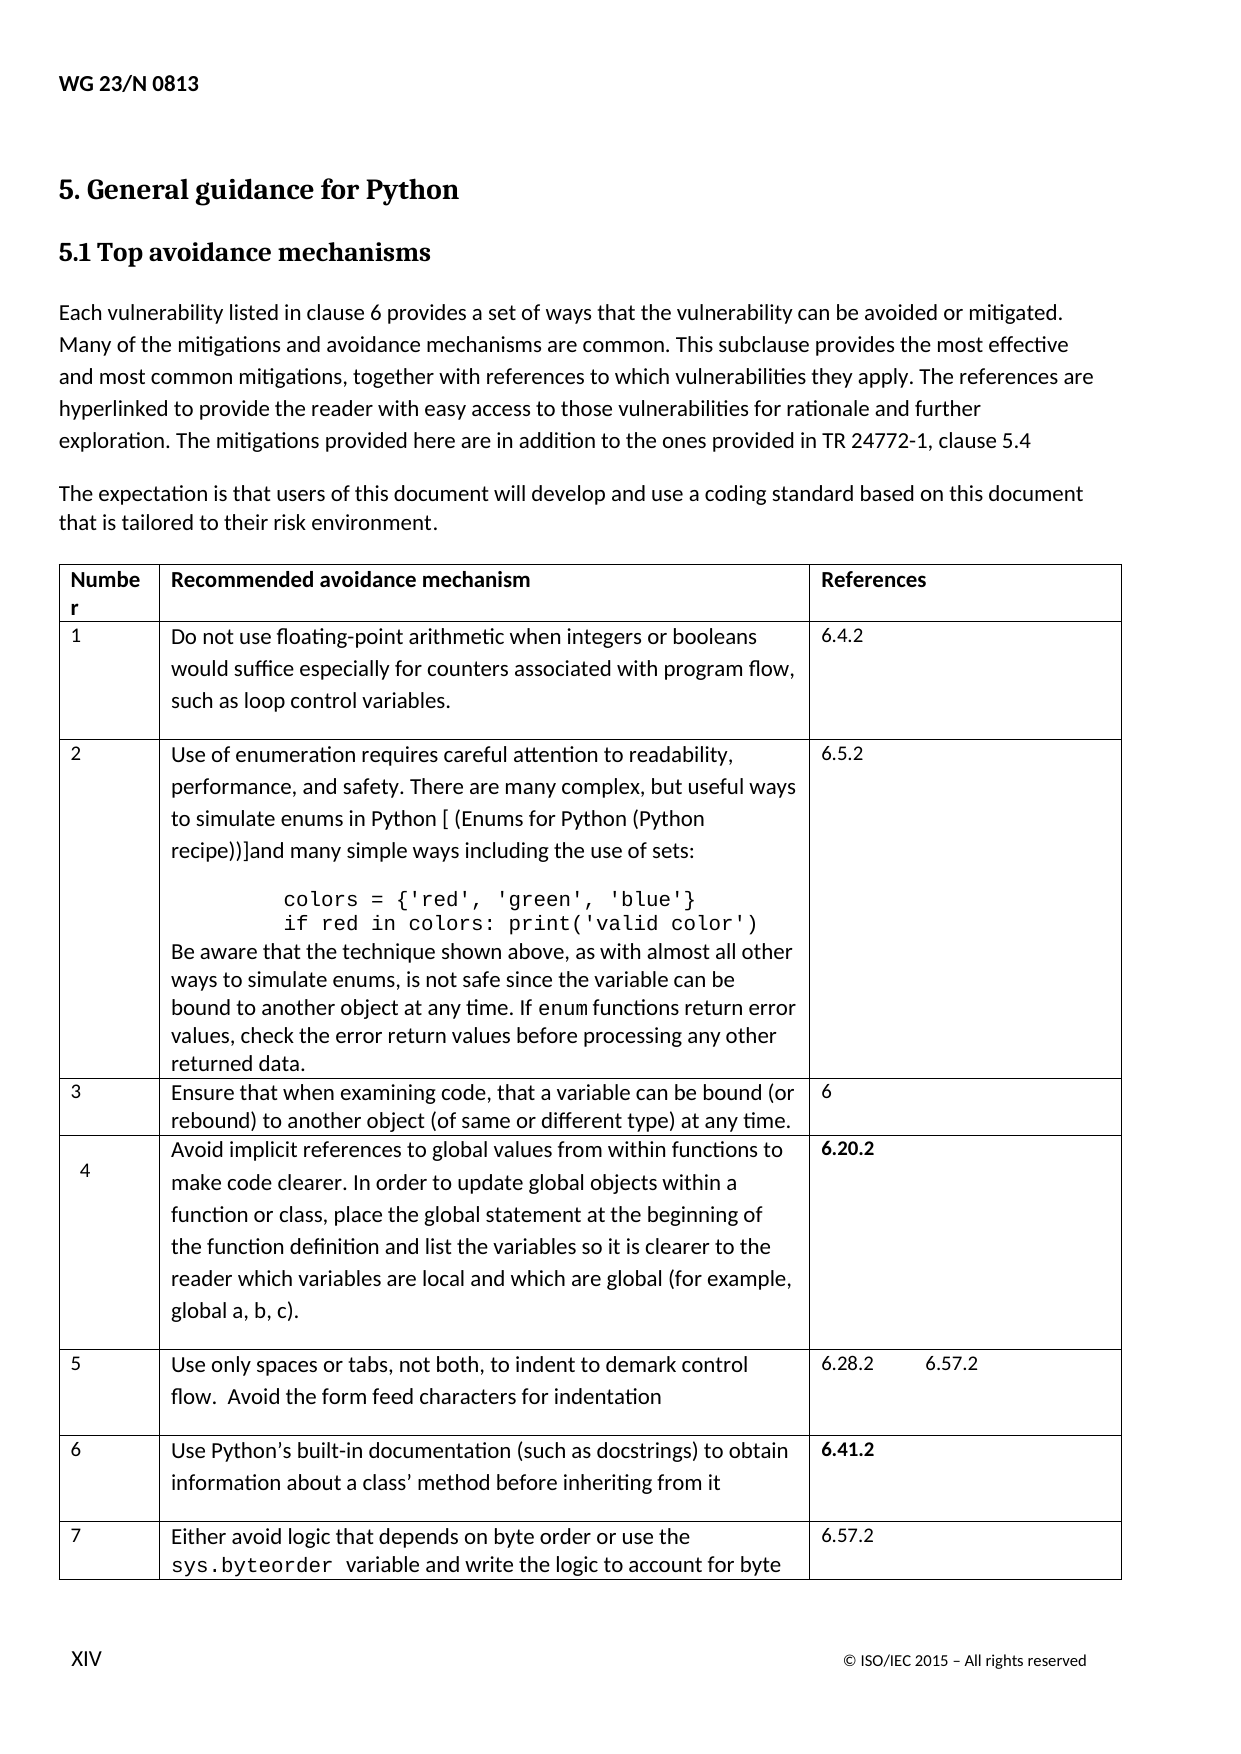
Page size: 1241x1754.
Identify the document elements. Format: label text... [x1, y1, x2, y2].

table_cell Do not use floating-point arithmetic when integers or booleans would suffice especially for counters associated with program flow, such as loop control variables. [160, 622, 809, 739]
text The expectation is that users of this document will develop and use a coding standard based on this document that is tailored to their risk environment. [58, 479, 1099, 536]
table_cell Use Python’s built-in documentation (such as docstrings) to obtain information about a class’ method before inheriting from it [160, 1436, 809, 1521]
text Each vulnerability listed in clause 6 provides a set of ways that the vulnerability can be avoided or mitigated. Many of the mitigations and avoidance mechanisms are common. This subclause provides the most effective and most common mitigations, together with references to which vulnerabilities they apply. The references are hyperlinked to provide the reader with easy access to those vulnerabilities for rationale and further exploration. The mitigations provided here are in addition to the ones provided in TR 24772-1, clause 5.4 [58, 298, 1099, 454]
table_cell 1 [60, 622, 159, 739]
table_header Recommended avoidance mechanism [160, 565, 809, 621]
table_cell Avoid implicit references to global values from within functions to make code clearer. In order to update global objects within a function or class, place the global statement at the beginning of the function definition and list the variables so it is clearer to the reader which variables are local and which are global (for example, global a, b, c). [160, 1136, 809, 1349]
table_cell 3 [60, 1079, 159, 1134]
table_cell 7 [60, 1522, 159, 1579]
table_cell 6 [810, 1079, 1121, 1134]
table_cell 6.20.2 [810, 1136, 1121, 1349]
table_cell 6.28.2 6.57.2 [810, 1350, 1121, 1435]
table_cell 6 [60, 1436, 159, 1521]
table_cell 6.5.2 [810, 740, 1121, 1077]
table_cell Ensure that when examining code, that a variable can be bound (or rebound) to another object (of same or different type) at any time. [160, 1079, 809, 1134]
table_cell 6.4.2 [810, 622, 1121, 739]
table_header References [810, 565, 1121, 621]
table_cell Use of enumeration requires careful attention to readability, performance, and safety. There are many complex, but useful ways to simulate enums in Python [ (Enums for Python (Python recipe))]and many simple ways including the use of sets: colors = {'red', 'green', 'blue'} if red in colors: print('valid color') Be aware that the technique shown above, as with almost all other ways to simulate enums, is not safe since the variable can be bound to another object at any time. If enum functions return error values, check the error return values before processing any other returned data. [160, 740, 809, 1077]
table_cell Use only spaces or tabs, not both, to indent to demark control flow. Avoid the form feed characters for indentation [160, 1350, 809, 1435]
table_cell 5 [60, 1350, 159, 1435]
table_cell 2 [60, 740, 159, 1077]
table_header Number [60, 565, 159, 621]
subtitle 5. General guidance for Python [58, 173, 1099, 207]
table_cell 4 [60, 1136, 159, 1349]
subtitle 5.1 Top avoidance mechanisms [58, 237, 1099, 268]
table_cell 6.41.2 [810, 1436, 1121, 1521]
table_cell 6.57.2 [810, 1522, 1121, 1579]
